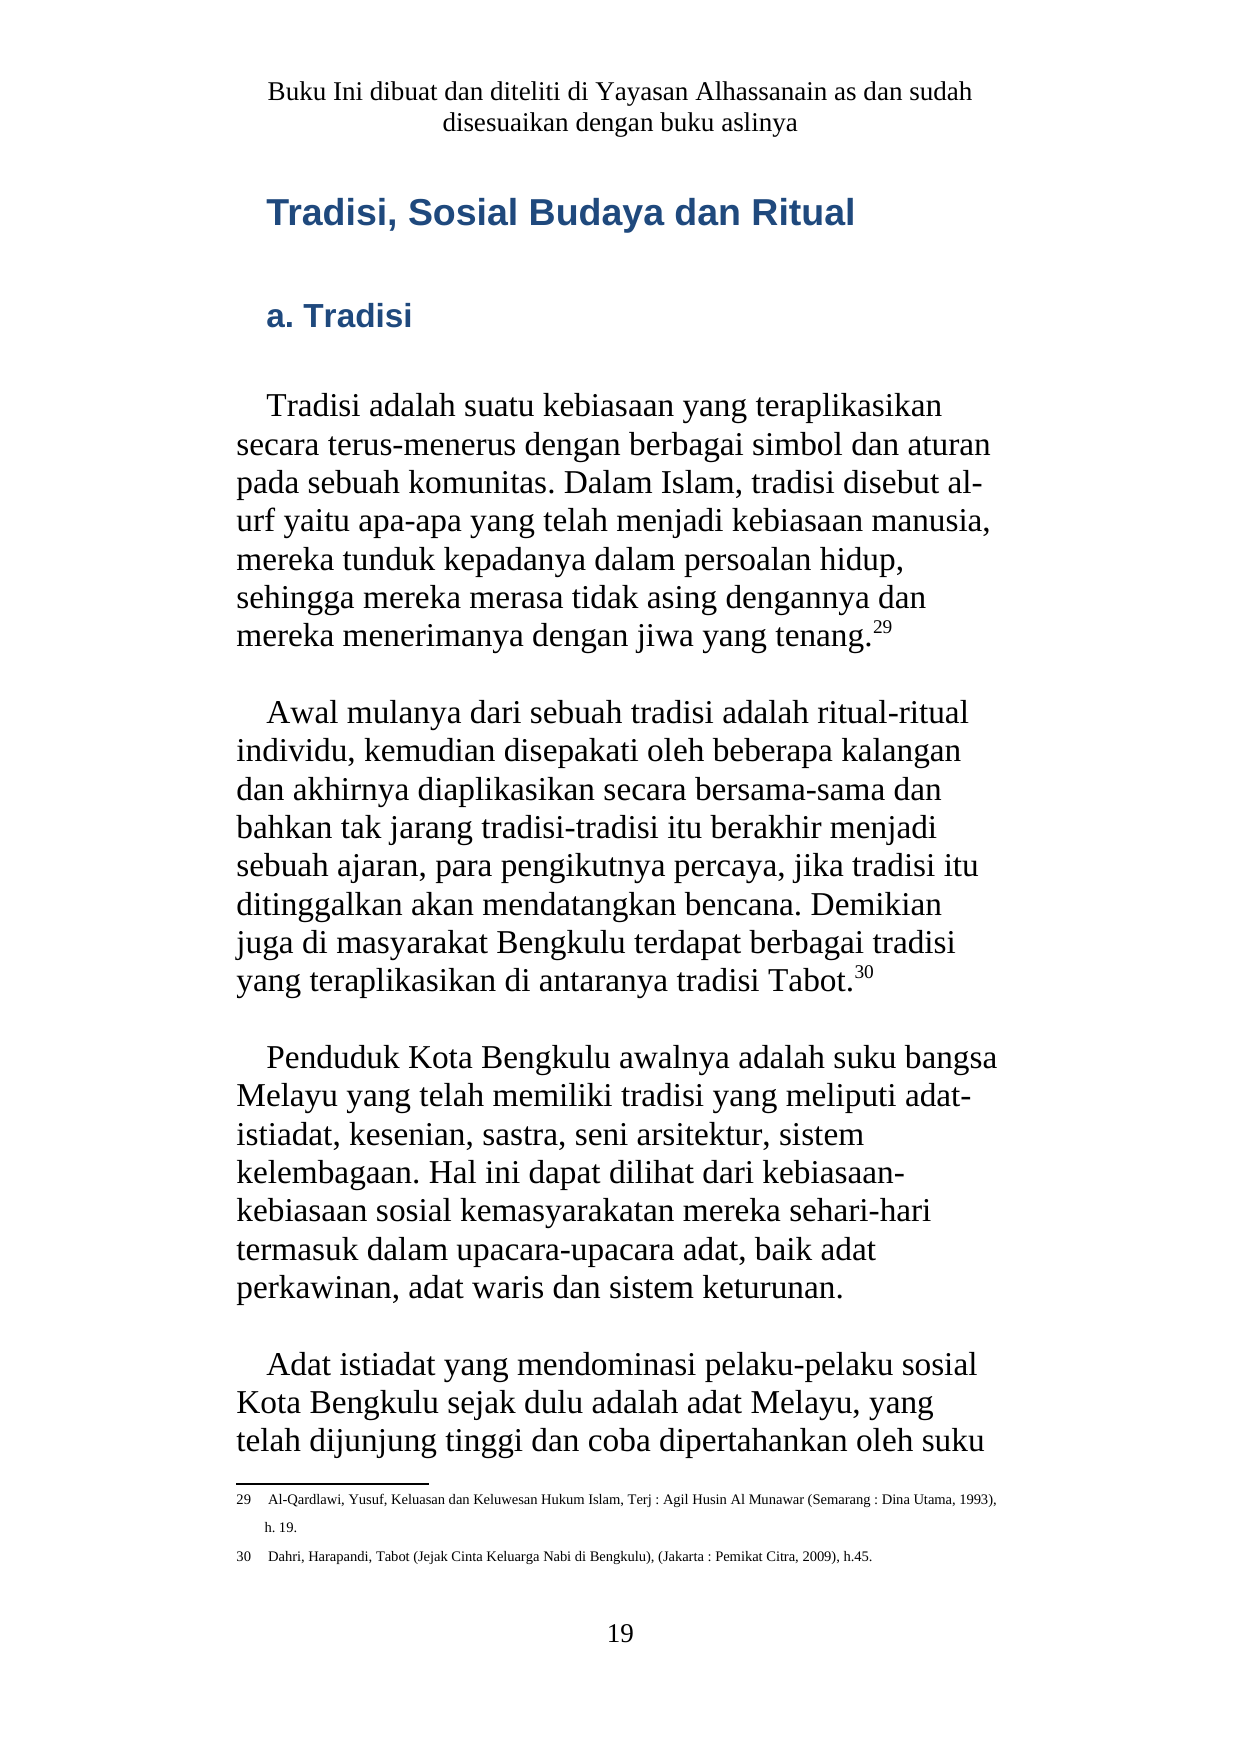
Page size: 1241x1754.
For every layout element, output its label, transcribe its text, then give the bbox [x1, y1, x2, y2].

text Awal mulanya dari sebuah tradisi adalah ritual-ritual individu, kemudian disepakati oleh beberapa kalangan dan akhirnya diaplikasikan secara bersama-sama dan bahkan tak jarang tradisi-tradisi itu berakhir menjadi sebuah ajaran, para pengikutnya percaya, jika tradisi itu ditinggalkan akan mendatangkan bencana. Demikian juga di masyarakat Bengkulu terdapat berbagai tradisi yang teraplikasikan di antaranya tradisi Tabot. [236, 692, 1004, 999]
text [236, 1344, 1004, 1459]
subtitle Tradisi, Sosial Budaya dan Ritual [236, 190, 1004, 233]
text Tradisi adalah suatu kebiasaan yang teraplikasikan secara terus-menerus dengan berbagai simbol dan aturan pada sebuah komunitas. Dalam Islam, tradisi disebut al-urf yaitu apa-apa yang telah menjadi kebiasaan manusia, mereka tunduk kepadanya dalam persoalan hidup, sehingga mereka merasa tidak asing dengannya dan mereka menerimanya dengan jiwa yang tenang. [236, 385, 1004, 654]
text Penduduk Kota Bengkulu awalnya adalah suku bangsa Melayu yang telah memiliki tradisi yang meliputi adat-istiadat, kesenian, sastra, seni arsitektur, sistem kelembagaan. Hal ini dapat dilihat dari kebiasaan-kebiasaan sosial kemasyarakatan mereka sehari-hari termasuk dalam upacara-upacara adat, baik adat perkawinan, adat waris dan sistem keturunan. [236, 1037, 1004, 1305]
subtitle a. Tradisi [236, 296, 1004, 334]
